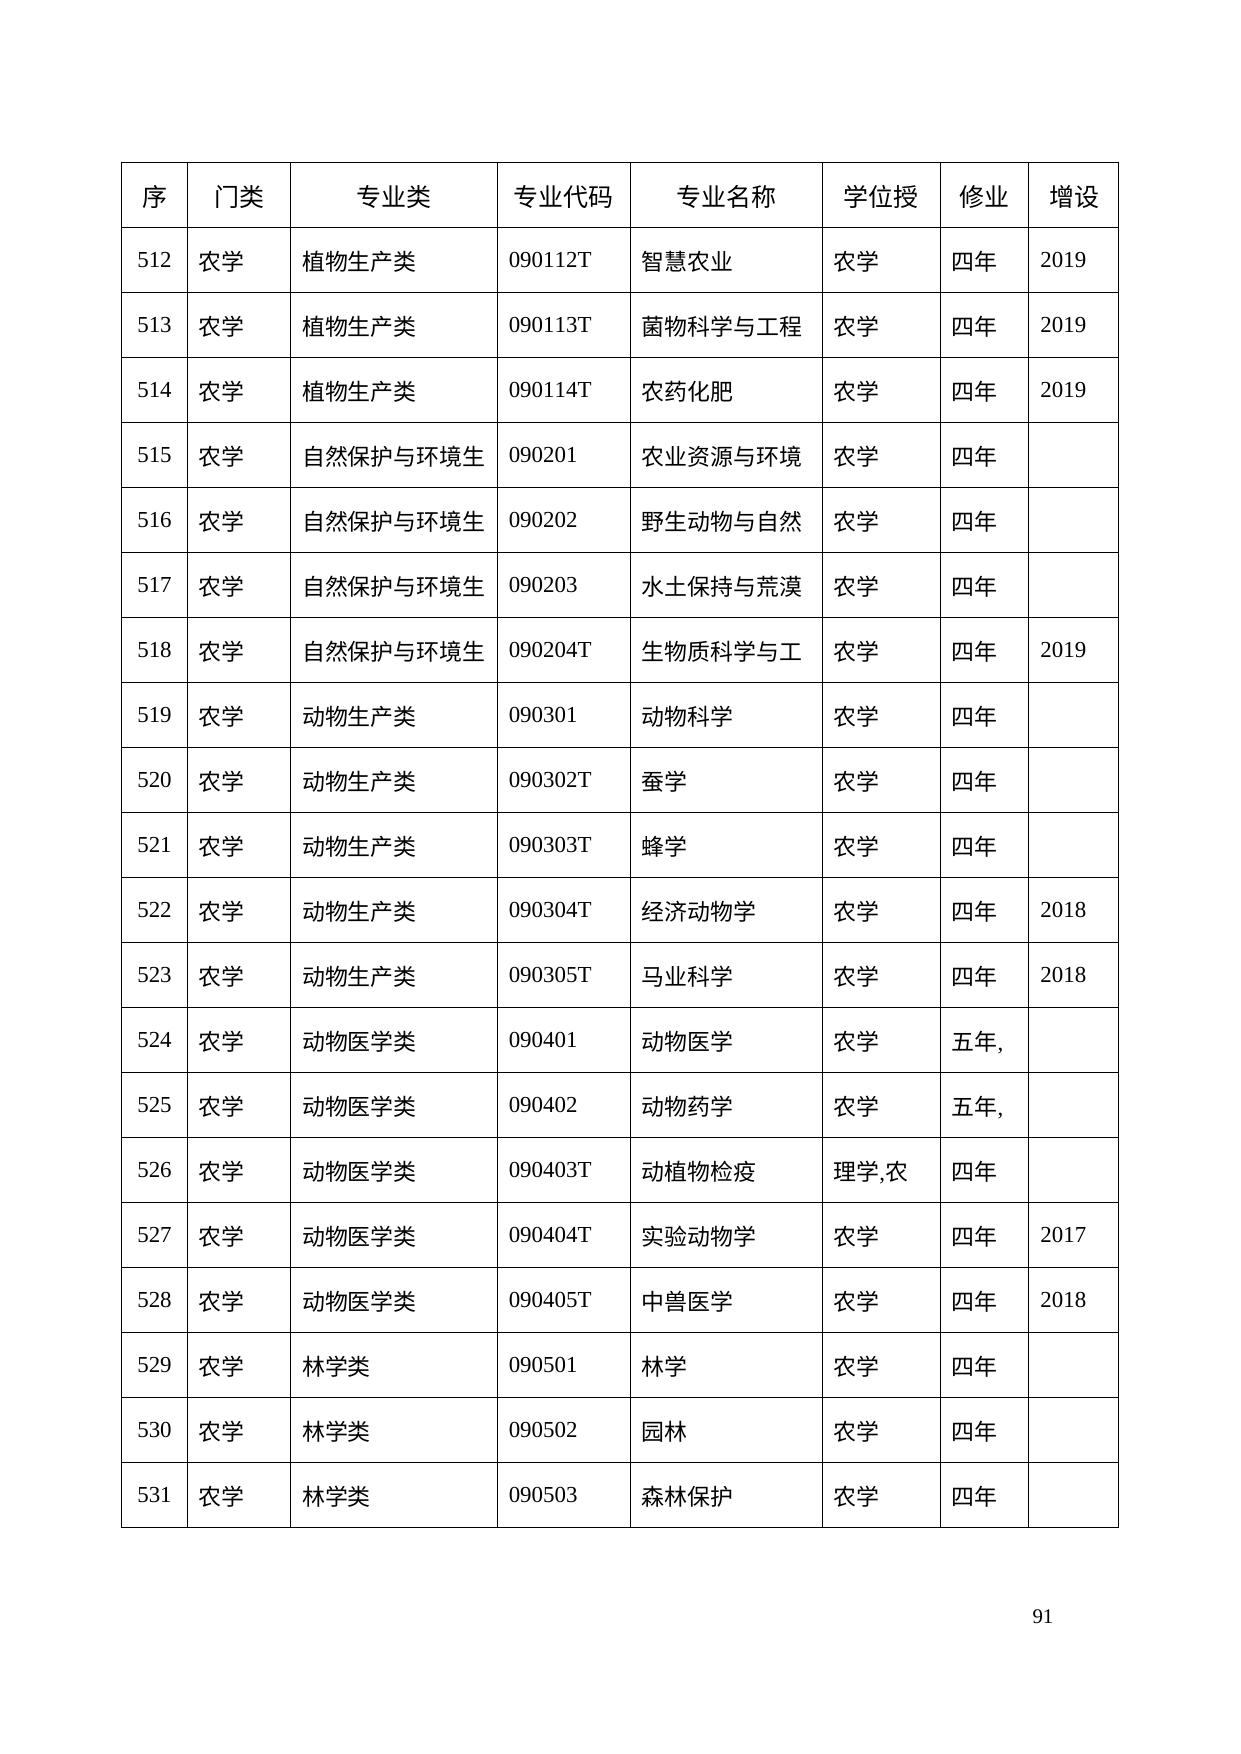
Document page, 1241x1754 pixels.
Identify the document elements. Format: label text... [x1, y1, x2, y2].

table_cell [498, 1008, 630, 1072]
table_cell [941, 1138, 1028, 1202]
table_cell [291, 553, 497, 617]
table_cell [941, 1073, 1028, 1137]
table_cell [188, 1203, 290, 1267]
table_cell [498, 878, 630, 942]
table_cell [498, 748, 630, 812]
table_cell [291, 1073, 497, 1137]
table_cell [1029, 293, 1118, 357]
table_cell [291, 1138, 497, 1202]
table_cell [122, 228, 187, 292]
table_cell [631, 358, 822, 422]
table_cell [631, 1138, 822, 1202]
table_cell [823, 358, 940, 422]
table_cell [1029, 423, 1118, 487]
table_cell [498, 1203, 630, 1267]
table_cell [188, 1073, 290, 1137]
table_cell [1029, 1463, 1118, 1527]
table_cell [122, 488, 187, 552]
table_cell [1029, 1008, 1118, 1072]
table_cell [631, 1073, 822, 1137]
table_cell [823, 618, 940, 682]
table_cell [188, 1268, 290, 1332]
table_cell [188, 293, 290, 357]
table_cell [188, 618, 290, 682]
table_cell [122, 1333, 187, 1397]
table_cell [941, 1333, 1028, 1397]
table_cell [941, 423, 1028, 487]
table_header 门类 [188, 163, 290, 227]
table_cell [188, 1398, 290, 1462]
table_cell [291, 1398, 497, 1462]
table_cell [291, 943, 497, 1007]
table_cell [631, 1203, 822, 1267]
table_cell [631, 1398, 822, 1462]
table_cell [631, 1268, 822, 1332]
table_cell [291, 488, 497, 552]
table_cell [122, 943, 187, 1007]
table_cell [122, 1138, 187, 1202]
table_header 专业类 [291, 163, 497, 227]
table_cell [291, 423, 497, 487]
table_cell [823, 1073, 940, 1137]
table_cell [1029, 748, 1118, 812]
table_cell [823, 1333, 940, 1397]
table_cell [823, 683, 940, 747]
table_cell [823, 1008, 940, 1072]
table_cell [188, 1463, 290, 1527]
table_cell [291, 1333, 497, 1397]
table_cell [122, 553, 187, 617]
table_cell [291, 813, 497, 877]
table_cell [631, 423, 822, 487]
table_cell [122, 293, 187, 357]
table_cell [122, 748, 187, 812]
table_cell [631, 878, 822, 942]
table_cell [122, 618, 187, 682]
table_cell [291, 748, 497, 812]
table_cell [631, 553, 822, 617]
table_header 增设年份 [1029, 163, 1118, 227]
table_header 专业名称 [631, 163, 822, 227]
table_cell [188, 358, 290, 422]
table_header 学位授予门类 [823, 163, 940, 227]
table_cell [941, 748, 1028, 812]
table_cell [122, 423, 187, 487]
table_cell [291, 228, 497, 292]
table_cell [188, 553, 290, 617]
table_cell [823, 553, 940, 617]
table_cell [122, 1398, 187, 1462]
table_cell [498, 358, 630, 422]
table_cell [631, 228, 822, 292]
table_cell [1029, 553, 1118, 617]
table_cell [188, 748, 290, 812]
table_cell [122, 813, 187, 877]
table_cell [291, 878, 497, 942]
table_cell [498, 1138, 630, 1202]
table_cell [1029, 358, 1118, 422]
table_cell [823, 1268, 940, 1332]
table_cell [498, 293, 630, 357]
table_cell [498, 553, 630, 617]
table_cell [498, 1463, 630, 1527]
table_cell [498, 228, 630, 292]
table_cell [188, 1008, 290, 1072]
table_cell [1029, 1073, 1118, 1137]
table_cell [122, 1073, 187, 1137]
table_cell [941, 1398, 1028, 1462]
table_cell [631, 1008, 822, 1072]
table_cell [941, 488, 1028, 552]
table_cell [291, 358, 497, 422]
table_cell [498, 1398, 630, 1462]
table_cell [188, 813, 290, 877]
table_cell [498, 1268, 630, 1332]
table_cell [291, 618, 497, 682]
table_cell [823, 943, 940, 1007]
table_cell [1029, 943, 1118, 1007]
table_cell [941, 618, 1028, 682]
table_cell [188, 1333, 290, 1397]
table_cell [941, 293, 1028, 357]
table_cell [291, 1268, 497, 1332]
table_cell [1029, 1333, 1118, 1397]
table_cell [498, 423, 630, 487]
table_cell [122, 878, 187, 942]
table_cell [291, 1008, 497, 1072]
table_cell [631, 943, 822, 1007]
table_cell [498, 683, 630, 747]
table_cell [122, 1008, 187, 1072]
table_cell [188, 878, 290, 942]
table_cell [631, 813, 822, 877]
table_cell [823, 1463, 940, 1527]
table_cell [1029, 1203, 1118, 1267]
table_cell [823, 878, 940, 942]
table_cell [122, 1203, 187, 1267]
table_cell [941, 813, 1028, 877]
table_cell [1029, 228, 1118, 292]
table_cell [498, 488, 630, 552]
table_header 专业代码 [498, 163, 630, 227]
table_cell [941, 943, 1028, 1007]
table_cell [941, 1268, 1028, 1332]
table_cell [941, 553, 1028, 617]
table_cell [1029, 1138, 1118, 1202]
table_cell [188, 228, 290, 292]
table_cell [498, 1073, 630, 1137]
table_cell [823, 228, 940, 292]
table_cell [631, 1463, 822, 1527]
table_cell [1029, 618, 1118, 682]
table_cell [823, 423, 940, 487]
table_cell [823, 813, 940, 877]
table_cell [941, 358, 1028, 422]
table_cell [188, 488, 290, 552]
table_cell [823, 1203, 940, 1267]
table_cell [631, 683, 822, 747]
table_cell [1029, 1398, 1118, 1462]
table_header 序号 [122, 163, 187, 227]
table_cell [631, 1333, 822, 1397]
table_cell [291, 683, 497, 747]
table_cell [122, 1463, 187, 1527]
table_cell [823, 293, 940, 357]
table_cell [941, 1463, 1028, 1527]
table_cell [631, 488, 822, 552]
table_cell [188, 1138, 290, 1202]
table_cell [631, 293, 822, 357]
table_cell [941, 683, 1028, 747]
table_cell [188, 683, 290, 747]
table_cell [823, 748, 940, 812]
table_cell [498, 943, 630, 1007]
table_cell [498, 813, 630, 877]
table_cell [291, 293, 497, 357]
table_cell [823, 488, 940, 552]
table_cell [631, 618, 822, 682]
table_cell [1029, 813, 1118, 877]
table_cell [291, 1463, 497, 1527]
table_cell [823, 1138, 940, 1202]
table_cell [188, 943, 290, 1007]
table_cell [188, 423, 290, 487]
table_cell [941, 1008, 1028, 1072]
table_header 修业年限 [941, 163, 1028, 227]
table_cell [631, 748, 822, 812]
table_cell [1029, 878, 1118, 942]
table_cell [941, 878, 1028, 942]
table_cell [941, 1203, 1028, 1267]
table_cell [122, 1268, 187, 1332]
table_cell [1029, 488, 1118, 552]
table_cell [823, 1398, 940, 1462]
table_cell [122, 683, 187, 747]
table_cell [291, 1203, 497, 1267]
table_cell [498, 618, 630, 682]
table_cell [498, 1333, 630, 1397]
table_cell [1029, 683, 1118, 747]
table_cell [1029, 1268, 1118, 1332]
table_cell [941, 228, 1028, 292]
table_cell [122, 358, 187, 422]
